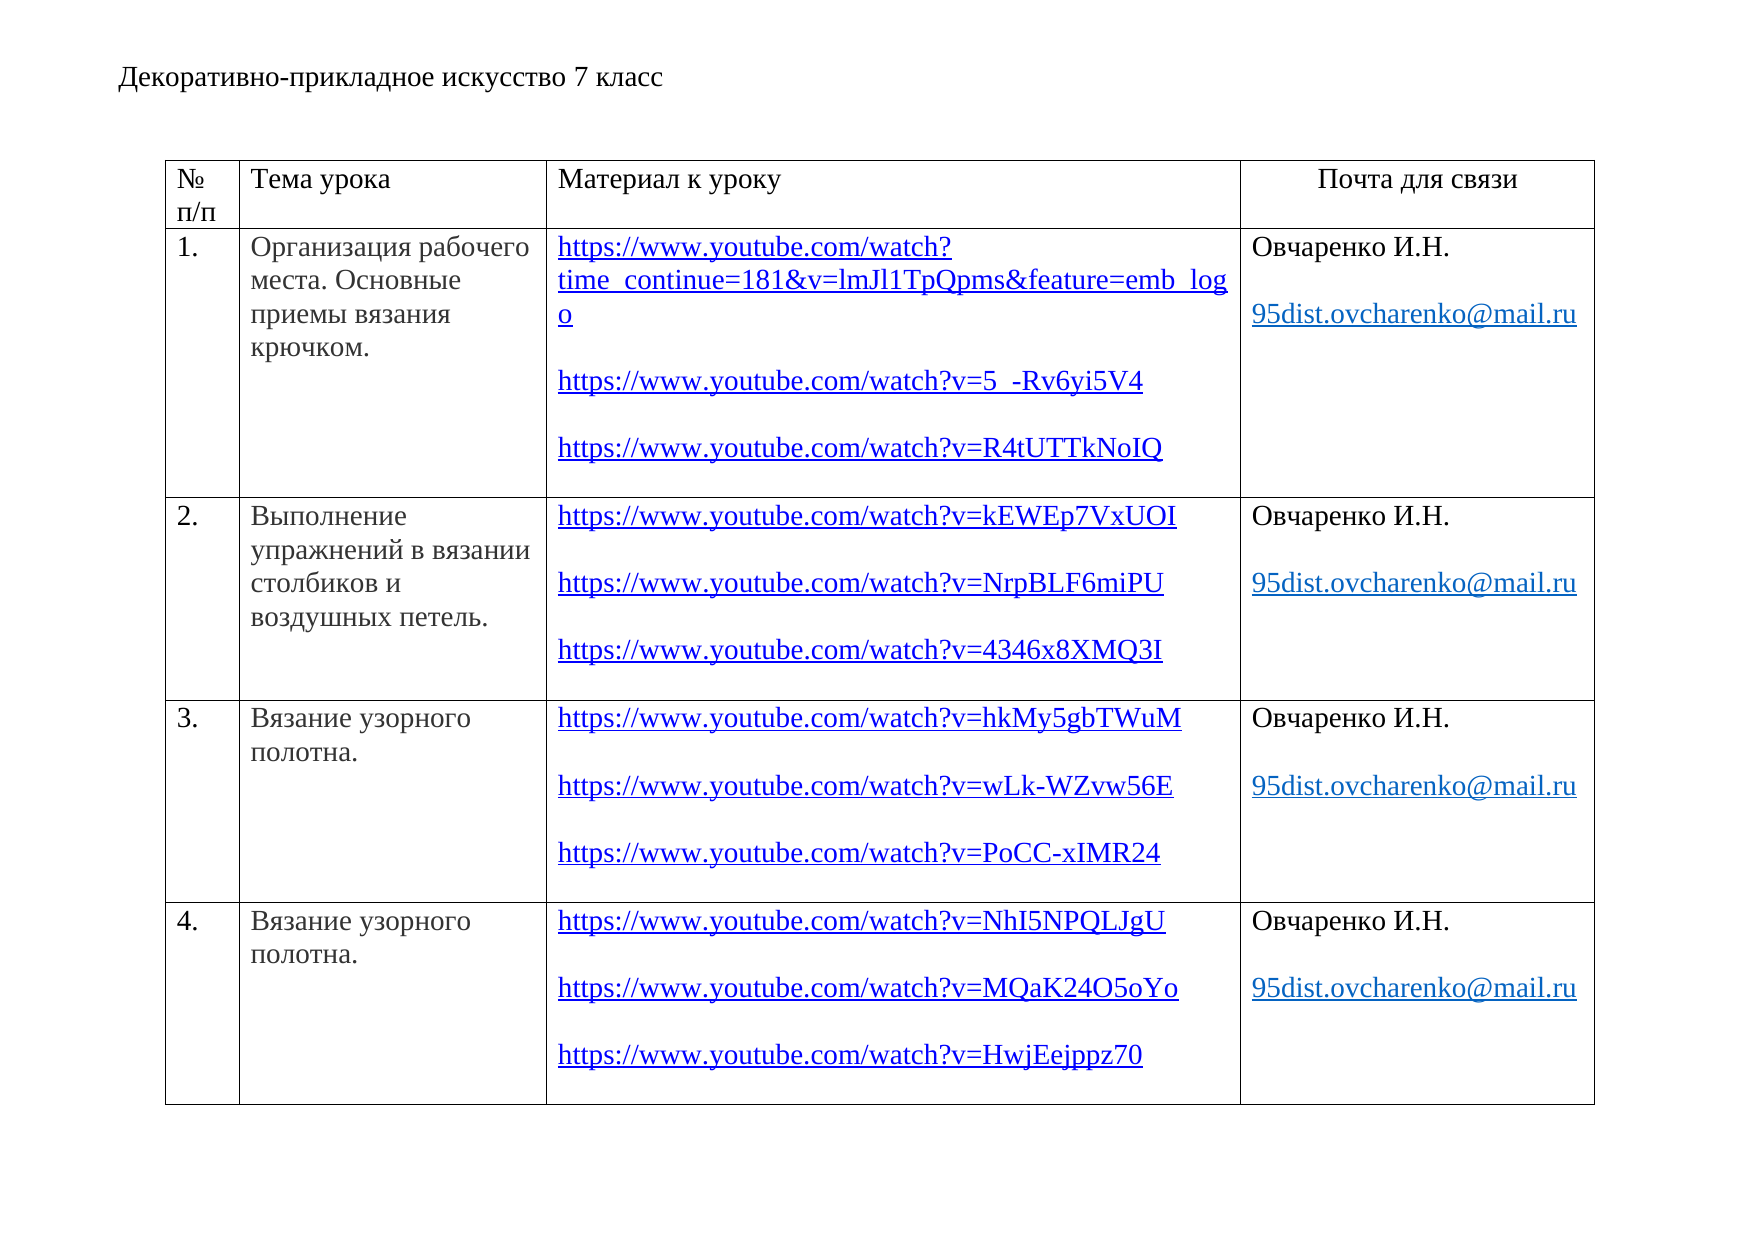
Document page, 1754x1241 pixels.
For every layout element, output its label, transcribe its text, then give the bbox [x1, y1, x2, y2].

table_cell 4. [166, 903, 239, 1104]
table_cell 2. [166, 498, 239, 699]
table_cell https://www.youtube.com/watch?v=kEWEp7VxUOI https://www.youtube.com/watch?v=NrpBLF6miPU https://www.youtube.com/watch?v=4346x8XMQ3I [547, 498, 1240, 699]
table_cell https://www.youtube.com/watch?v=hkMy5gbTWuM https://www.youtube.com/watch?v=wLk-WZvw56E https://www.youtube.com/watch?v=PoCC-xIMR24 [547, 701, 1240, 902]
table_cell 3. [166, 701, 239, 902]
table_cell Вязание узорного полотна. [240, 701, 546, 902]
table_header Тема урока [240, 161, 546, 228]
table_cell https://www.youtube.com/watch?v=NhI5NPQLJgU https://www.youtube.com/watch?v=MQaK24O5oYo https://www.youtube.com/watch?v=HwjEejppz70 [547, 903, 1240, 1104]
table_cell Вязание узорного полотна. [240, 903, 546, 1104]
table_cell Овчаренко И.Н. 95dist.ovcharenko@mail.ru [1241, 701, 1594, 902]
table_cell 1. [166, 229, 239, 497]
table_cell Овчаренко И.Н. 95dist.ovcharenko@mail.ru [1241, 903, 1594, 1104]
table_cell Овчаренко И.Н. 95dist.ovcharenko@mail.ru [1241, 229, 1594, 497]
table_header Почта для связи [1241, 161, 1594, 228]
table_header № п/п [166, 161, 239, 228]
text Декоративно-прикладное искусство 7 класс [118, 59, 1636, 93]
table_cell Выполнение упражнений в вязании столбиков и воздушных петель. [240, 498, 546, 699]
table_cell Организация рабочего места. Основные приемы вязания крючком. [240, 229, 546, 497]
table_header Материал к уроку [547, 161, 1240, 228]
table_cell Овчаренко И.Н. 95dist.ovcharenko@mail.ru [1241, 498, 1594, 699]
table_cell https://www.youtube.com/watch?time_continue=181&v=lmJl1TpQpms&feature=emb_logo https://www.youtube.com/watch?v=5_-Rv6yi5V4 https://www.youtube.com/watch?v=R4tUTTkNoIQ [547, 229, 1240, 497]
